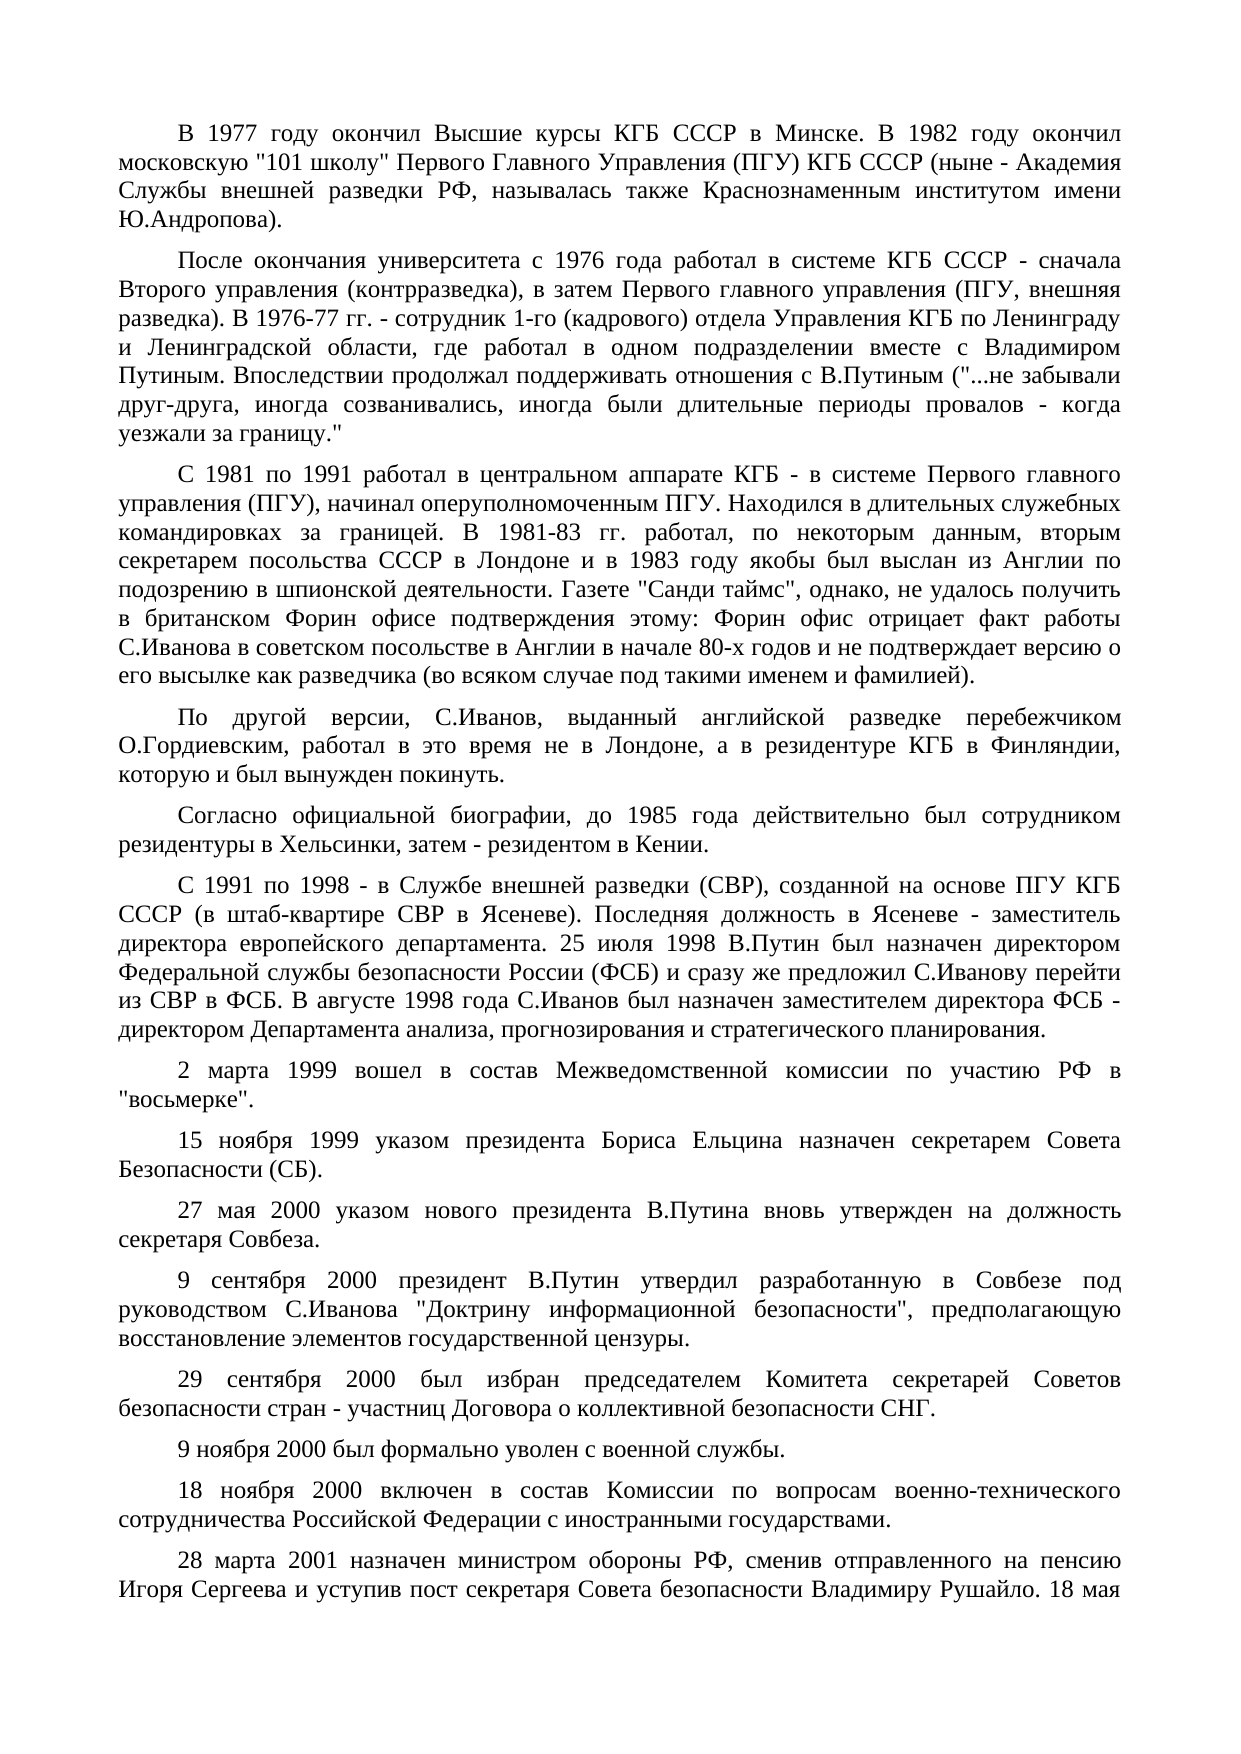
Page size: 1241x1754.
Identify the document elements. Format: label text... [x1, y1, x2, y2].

text 15 ноября 1999 указом президента Бориса Ельцина назначен секретарем Совета Безопасности (СБ). [118, 1126, 1122, 1183]
text В 1977 году окончил Высшие курсы КГБ СССР в Минске. В 1982 году окончил московскую "101 школу" Первого Главного Управления (ПГУ) КГБ СССР (ныне - Академия Службы внешней разведки РФ, называлась также Краснознаменным институтом имени Ю.Андропова). [118, 118, 1122, 233]
text С 1991 по 1998 - в Службе внешней разведки (СВР), созданной на основе ПГУ КГБ СССР (в штаб-квартире СВР в Ясеневе). Последняя должность в Ясеневе - заместитель директора европейского департамента. 25 июля 1998 В.Путин был назначен директором Федеральной службы безопасности России (ФСБ) и сразу же предложил С.Иванову перейти из СВР в ФСБ. В августе 1998 года С.Иванов был назначен заместителем директора ФСБ - директором Департамента анализа, прогнозирования и стратегического планирования. [118, 871, 1122, 1043]
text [118, 1546, 1122, 1603]
text С 1981 по 1991 работал в центральном аппарате КГБ - в системе Первого главного управления (ПГУ), начинал оперуполномоченным ПГУ. Находился в длительных служебных командировках за границей. В 1981-83 гг. работал, по некоторым данным, вторым секретарем посольства СССР в Лондоне и в 1983 году якобы был выслан из Англии по подозрению в шпионской деятельности. Газете "Санди таймс", однако, не удалось получить в британском Форин офисе подтверждения этому: Форин офис отрицает факт работы С.Иванова в советском посольстве в Англии в начале 80-х годов и не подтверждает версию о его высылке как разведчика (во всяком случае под такими именем и фамилией). [118, 459, 1122, 689]
text По другой версии, С.Иванов, выданный английской разведке перебежчиком О.Гордиевским, работал в это время не в Лондоне, а в резидентуре КГБ в Финляндии, которую и был вынужден покинуть. [118, 702, 1122, 788]
text 18 ноября 2000 включен в состав Комиссии по вопросам военно-технического сотрудничества Российской Федерации с иностранными государствами. [118, 1476, 1122, 1533]
text 9 ноября 2000 был формально уволен с военной службы. [118, 1434, 1122, 1463]
text 2 марта 1999 вошел в состав Межведомственной комиссии по участию РФ в "восьмерке". [118, 1056, 1122, 1113]
text 29 сентября 2000 был избран председателем Комитета секретарей Советов безопасности стран - участниц Договора о коллективной безопасности СНГ. [118, 1364, 1122, 1422]
text 9 сентября 2000 президент В.Путин утвердил разработанную в Совбезе под руководством С.Иванова "Доктрину информационной безопасности", предполагающую восстановление элементов государственной цензуры. [118, 1266, 1122, 1352]
text Согласно официальной биографии, до 1985 года действительно был сотрудником резидентуры в Хельсинки, затем - резидентом в Кении. [118, 801, 1122, 858]
text После окончания университета с 1976 года работал в системе КГБ СССР - сначала Второго управления (контрразведка), в затем Первого главного управления (ПГУ, внешняя разведка). В 1976-77 гг. - сотрудник 1-го (кадрового) отдела Управления КГБ по Ленинграду и Ленинградской области, где работал в одном подразделении вместе с Владимиром Путиным. Впоследствии продолжал поддерживать отношения с В.Путиным ("...не забывали друг-друга, иногда созванивались, иногда были длительные периоды провалов - когда уезжали за границу." [118, 246, 1122, 447]
text 27 мая 2000 указом нового президента В.Путина вновь утвержден на должность секретаря Совбеза. [118, 1196, 1122, 1253]
